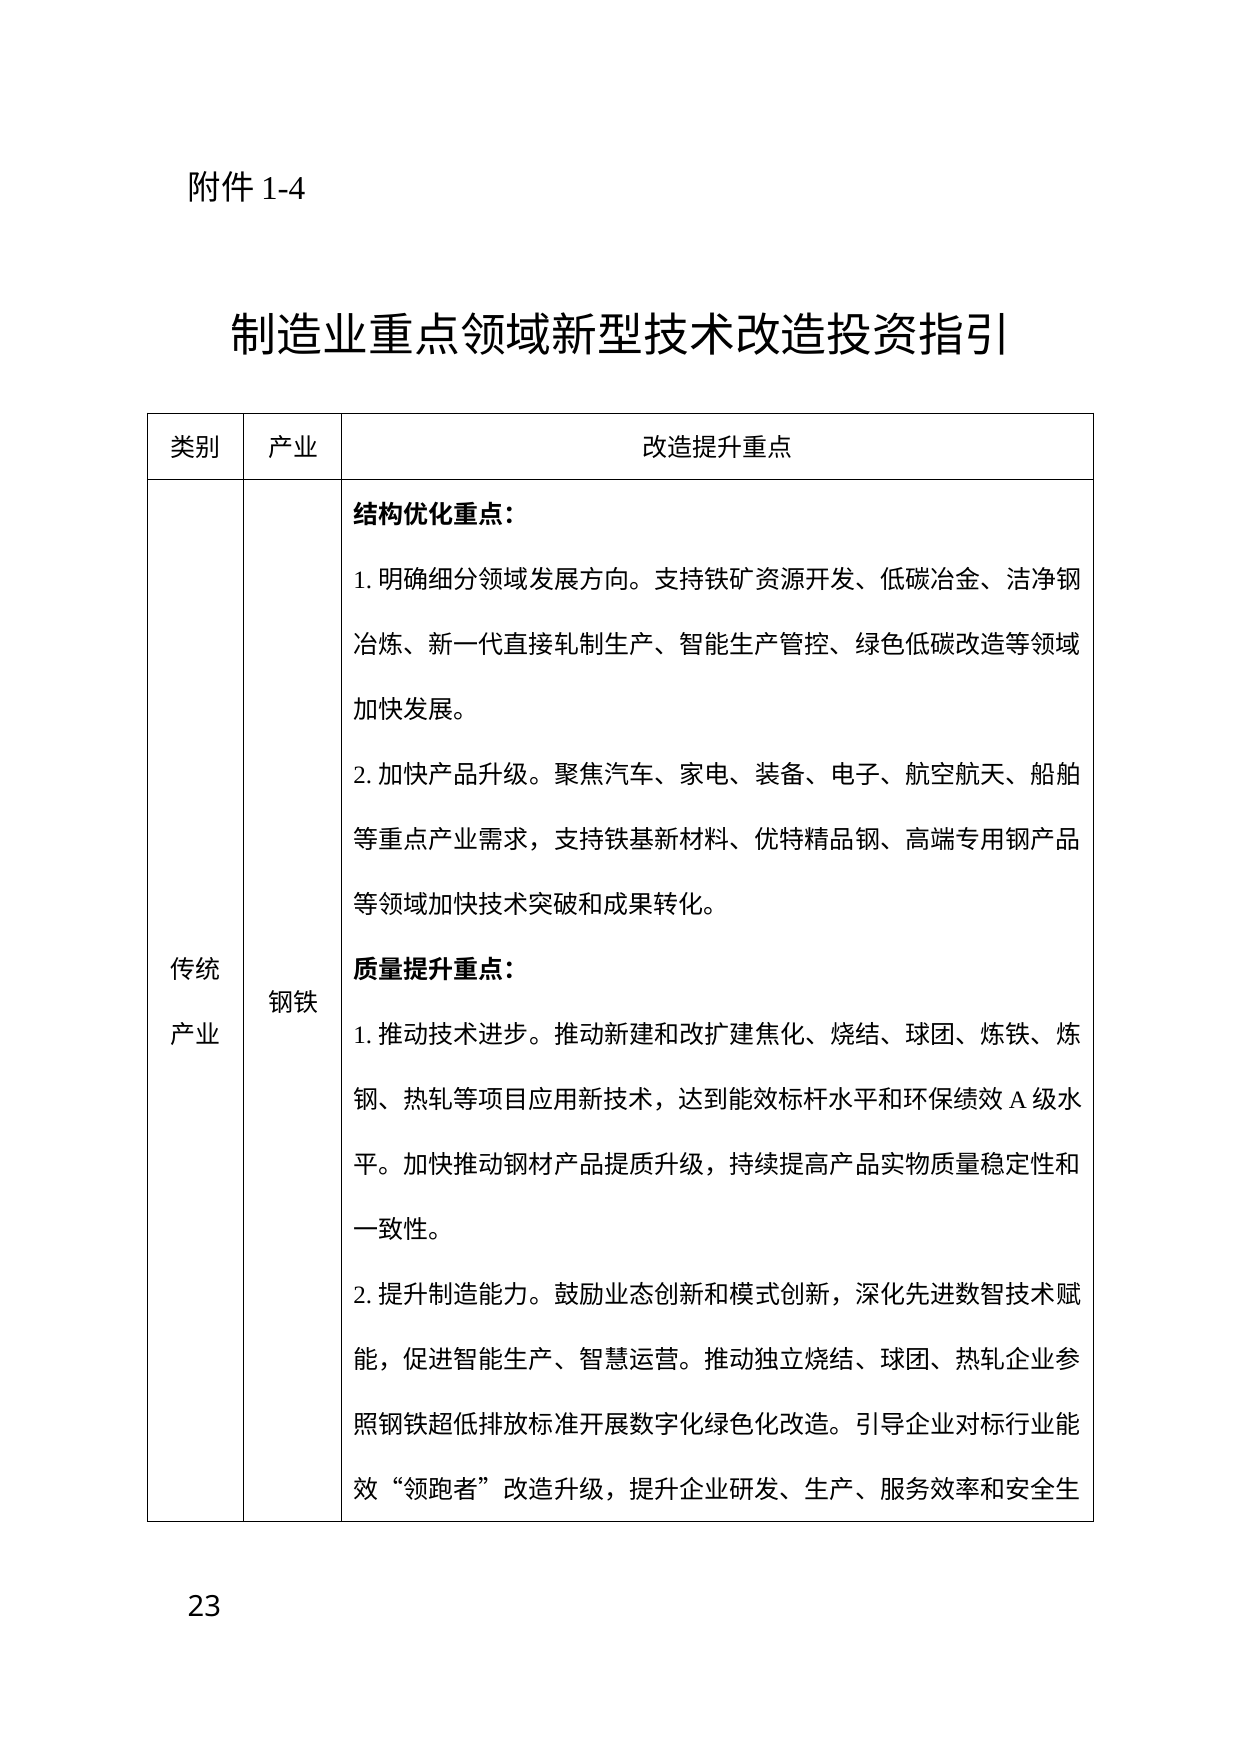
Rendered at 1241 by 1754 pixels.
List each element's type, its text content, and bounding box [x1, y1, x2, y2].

table_cell 钢铁 [244, 480, 341, 1521]
table_header 改造提升重点 [342, 414, 1093, 478]
table_cell 传统产业 [148, 480, 243, 1521]
table_header 产业 [244, 414, 341, 478]
text 附件1-4 [187, 152, 1053, 217]
text 制造业重点领域新型技术改造投资指引 [187, 282, 1053, 380]
table_header 类别 [148, 414, 243, 478]
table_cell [342, 480, 1093, 1521]
